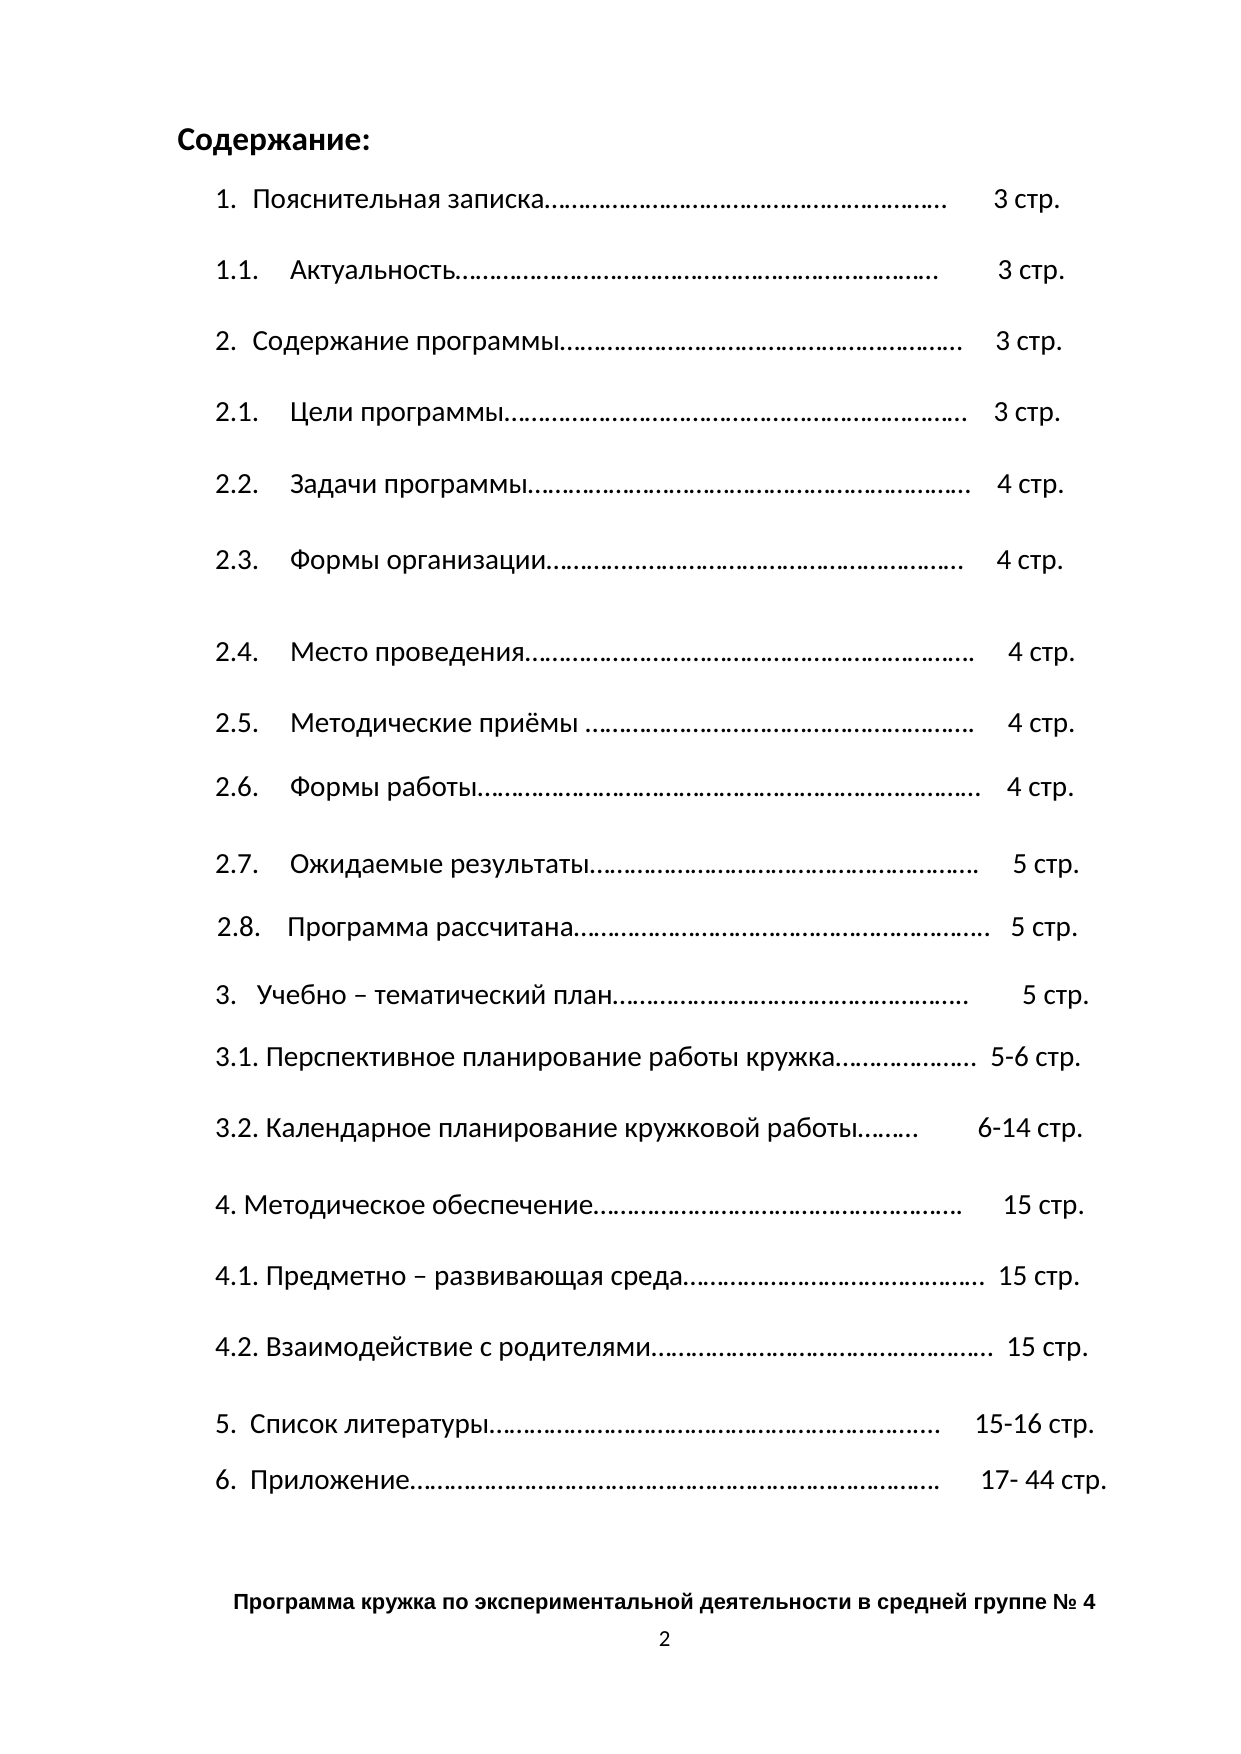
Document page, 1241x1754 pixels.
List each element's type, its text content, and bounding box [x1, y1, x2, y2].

list Актуальность……………………………………………………………… 3 стр. [215, 251, 1152, 287]
list Пояснительная записка…………………………………………………… 3 стр. [215, 180, 1152, 215]
text 6. Приложение……………………………………………………………………. 17- 44 стр. [215, 1461, 1152, 1497]
text 4.1. Предметно – развивающая среда……………………………………… 15 стр. [215, 1257, 1152, 1293]
text Содержание: [177, 118, 1152, 159]
text 2.8. Программа рассчитана…………………………………………………….. 5 стр. [177, 908, 1152, 944]
list Задачи программы………………………………………………………… 4 стр. [215, 465, 1152, 500]
text 3. Учебно – тематический план…………………………………………….. 5 стр. [215, 976, 1152, 1012]
text Программа кружка по экспериментальной деятельности в средней группе № 4 [177, 1589, 1152, 1614]
text 5. Список литературы……………………………………………………….... 15-16 стр. [215, 1405, 1152, 1441]
list Формы работы………………………………………………………………… 4 стр. [215, 768, 1152, 804]
text 3.1. Перспективное планирование работы кружка………………… 5-6 стр. [215, 1038, 1152, 1074]
list Формы организации…………..………………………………………… 4 стр. [215, 541, 1152, 577]
list Содержание программы…………………………………………………… 3 стр. [215, 322, 1152, 358]
text 4.2. Взаимодействие с родителями…………………………………………… 15 стр. [215, 1328, 1152, 1364]
text 4. Методическое обеспечение………………………………………………. 15 стр. [215, 1186, 1152, 1221]
list Методические приёмы …………………………………………………. 4 стр. [215, 704, 1152, 740]
list Место проведения…………………………………………………………. 4 стр. [215, 633, 1152, 669]
list Цели программы…………………………………………………………… 3 стр. [215, 393, 1152, 429]
list Ожидаемые результаты…………………………………………………. 5 стр. [215, 845, 1152, 880]
text 3.2. Календарное планирование кружковой работы……… 6-14 стр. [215, 1109, 1152, 1145]
